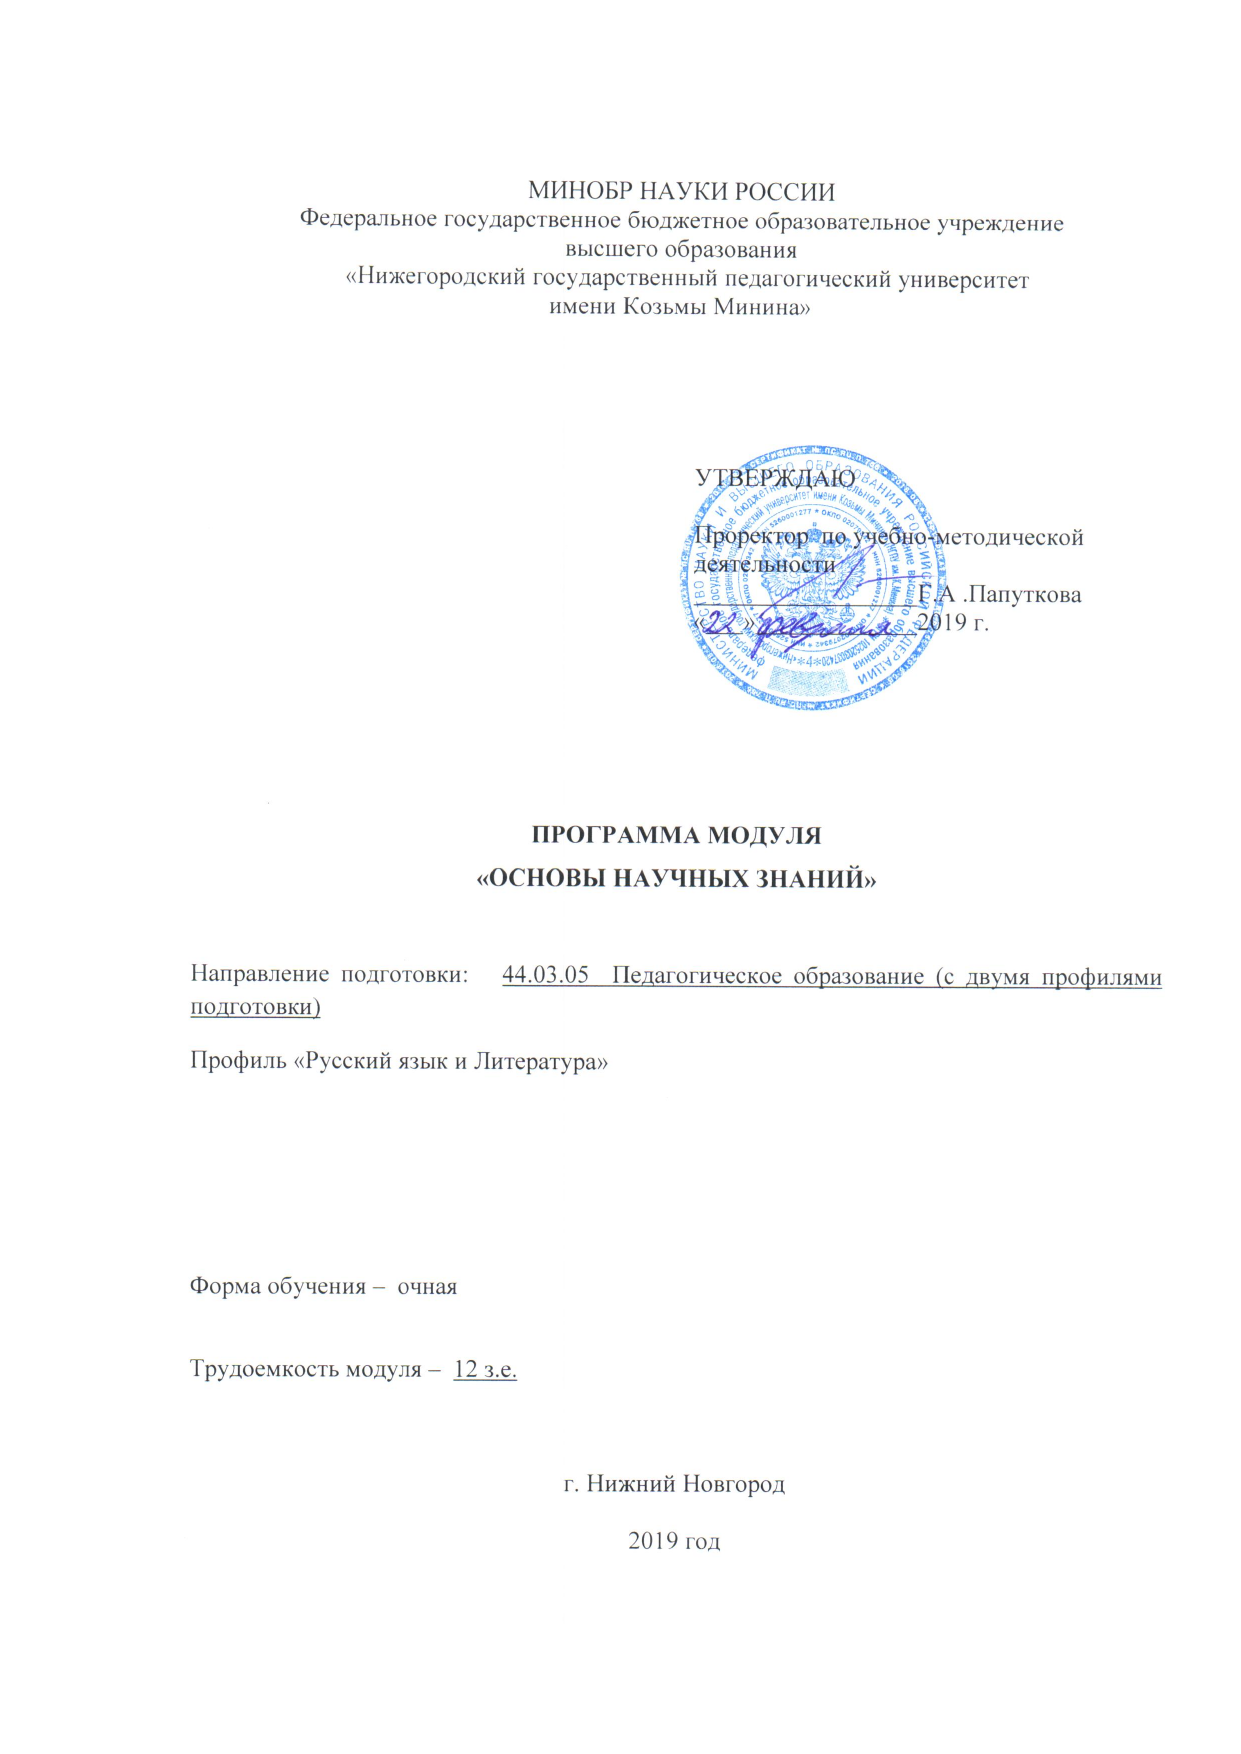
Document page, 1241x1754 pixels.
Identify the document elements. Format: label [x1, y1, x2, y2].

picture [177, 168, 1241, 1624]
